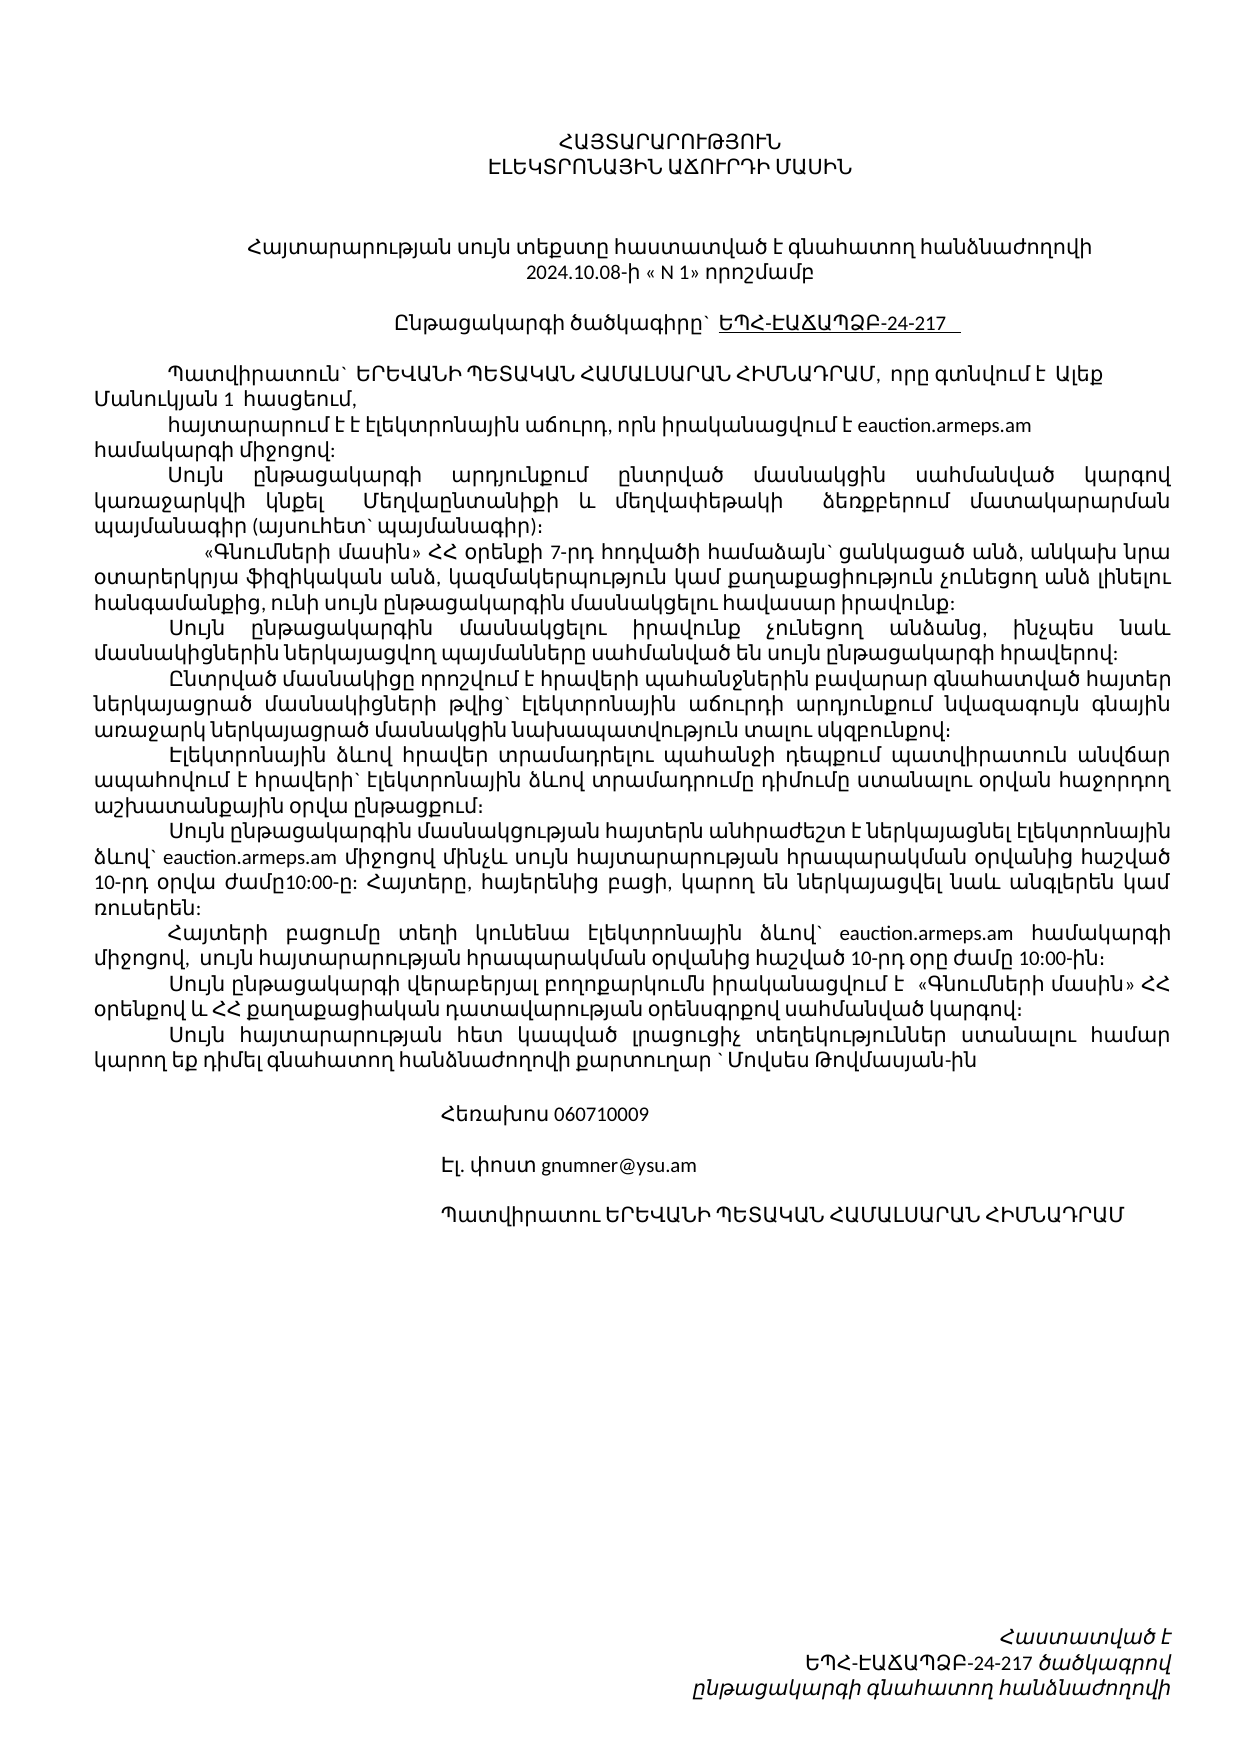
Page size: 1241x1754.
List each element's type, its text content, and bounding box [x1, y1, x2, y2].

text Էլ. փոստ gnumner@ysu.am [94, 1152, 1171, 1177]
text Էլեկտրոնային ձևով հրավեր տրամադրելու պահանջի դեպքում պատվիրատուն անվճար ապահովում է հրավերի` էլեկտրոնային ձևով տրամադրումը դիմումը ստանալու օրվան հաջորդող աշխատանքային օրվա ընթացքում։ [94, 742, 1171, 818]
text ԵՊՀ-ԷԱՃԱՊՁԲ-24-217 ծածկագրով [94, 1650, 1171, 1675]
text Սույն ընթացակարգին մասնակցության հայտերն անհրաժեշտ է ներկայացնել էլեկտրոնային ձևով` eauction.armeps.am միջոցով մինչև սույն հայտարարության հրապարակման օրվանից հաշված 10-րդ օրվա ժամը10:00-ը: Հայտերը, հայերենից բացի, կարող են ներկայացվել նաև անգլերեն կամ ռուսերեն: [94, 818, 1171, 920]
text Սույն ընթացակարգին մասնակցելու իրավունք չունեցող անձանց, ինչպես նաև մասնակիցներին ներկայացվող պայմանները սահմանված են սույն ընթացակարգի հրավերով: [94, 615, 1171, 666]
text ընթացակարգի գնահատող հանձնաժողովի [94, 1675, 1171, 1701]
text ԷԼԵԿՏՐՈՆԱՅԻՆ ԱՃՈՒՐԴԻ ՄԱՍԻՆ [94, 154, 1171, 180]
text Հեռախոս 060710009 [94, 1101, 1171, 1126]
text Պատվիրատու ԵՐԵՎԱՆԻ ՊԵՏԱԿԱՆ ՀԱՄԱԼՍԱՐԱՆ ՀԻՄՆԱԴՐԱՄ [94, 1203, 1171, 1228]
text ՀԱՅՏԱՐԱՐՈՒԹՅՈՒՆ [94, 129, 1171, 154]
text «Գնումների մասին» ՀՀ օրենքի 7-րդ հոդվածի համաձայն` ցանկացած անձ, անկախ նրա օտարերկրյա ֆիզիկական անձ, կազմակերպություն կամ քաղաքացիություն չունեցող անձ լինելու հանգամանքից, ունի սույն ընթացակարգին մասնակցելու հավասար իրավունք: [94, 539, 1171, 615]
text հայտարարում է է էլեկտրոնային աճուրդ, որն իրականացվում է eauction.armeps.am համակարգի միջոցով: [94, 412, 1171, 463]
text Սույն ընթացակարգի վերաբերյալ բողոքարկումն իրականացվում է «Գնումների մասին» ՀՀ օրենքով և ՀՀ քաղաքացիական դատավարության օրենսգրքով սահմանված կարգով։ [94, 971, 1171, 1022]
text Հայտերի բացումը տեղի կունենա էլեկտրոնային ձևով` eauction.armeps.am համակարգի միջոցով, սույն հայտարարության հրապարակման օրվանից հաշված 10-րդ օրը ժամը 10:00-ին։ [94, 920, 1171, 971]
text Ընտրված մասնակիցը որոշվում է հրավերի պահանջներին բավարար գնահատված հայտեր ներկայացրած մասնակիցների թվից` էլեկտրոնային աճուրդի արդյունքում նվազագույն գնային առաջարկ ներկայացրած մասնակցին նախապատվություն տալու սկզբունքով։ [94, 666, 1171, 742]
text Սույն ընթացակարգի արդյունքում ընտրված մասնակցին սահմանված կարգով կառաջարկվի կնքել Մեղվաընտանիքի և մեղվափեթակի ձեռքբերում մատակարարման պայմանագիր (այսուհետ` պայմանագիր)։ [94, 463, 1171, 539]
text Ընթացակարգի ծածկագիրը` ԵՊՀ-ԷԱՃԱՊՁԲ-24-217 [94, 310, 1171, 336]
text Հայտարարության սույն տեքստը հաստատված է գնահատող հանձնաժողովի [94, 234, 1171, 259]
text Պատվիրատուն` ԵՐԵՎԱՆԻ ՊԵՏԱԿԱՆ ՀԱՄԱԼՍԱՐԱՆ ՀԻՄՆԱԴՐԱՄ, որը գտնվում է Ալեք Մանուկյան 1 հասցեում, [94, 361, 1171, 412]
text Սույն հայտարարության հետ կապված լրացուցիչ տեղեկություններ ստանալու համար կարող եք դիմել գնահատող հանձնաժողովի քարտուղար ` Մովսես Թովմասյան-ին [94, 1022, 1171, 1073]
text Հաստատված է [94, 1624, 1171, 1650]
text 2024.10.08 -ի « N 1» որոշմամբ [94, 259, 1171, 285]
